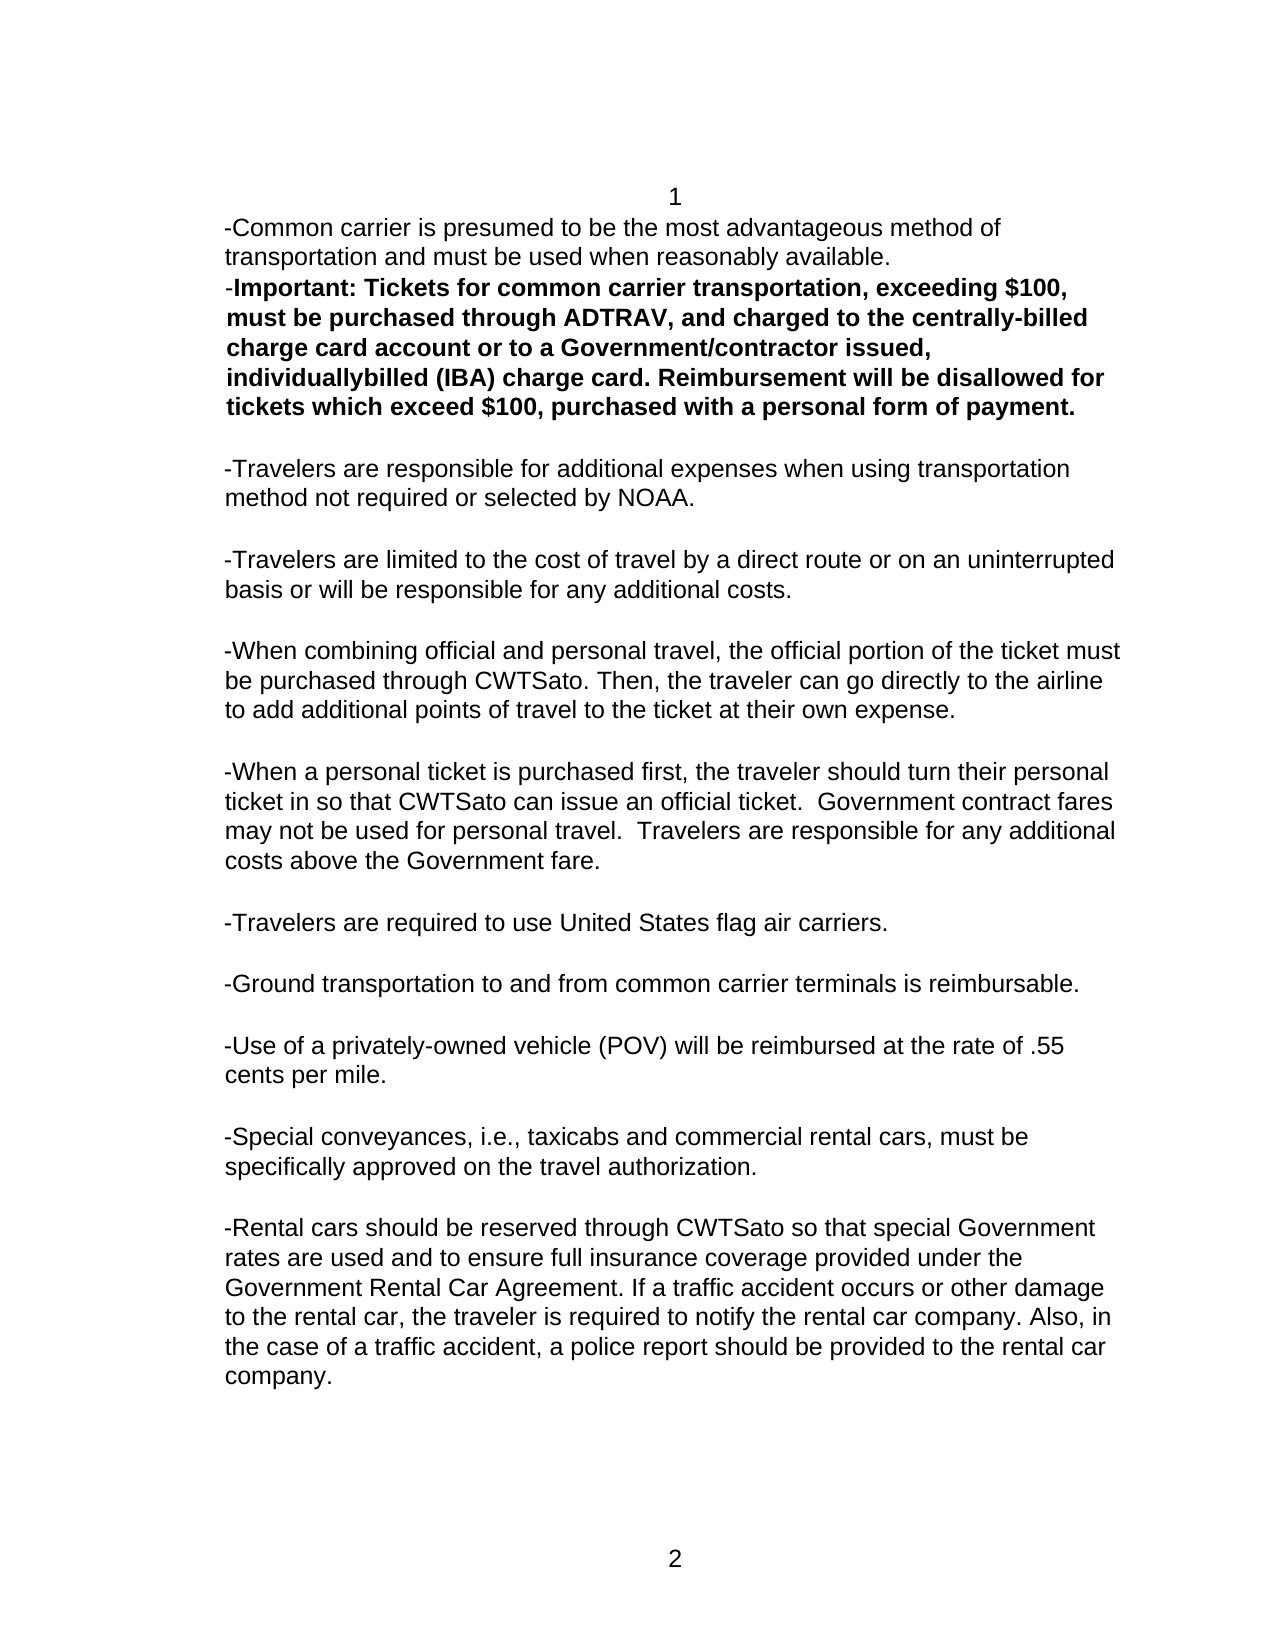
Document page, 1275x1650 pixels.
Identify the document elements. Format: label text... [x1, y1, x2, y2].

text -Use of a privately-owned vehicle (POV) will be reimbursed at the rate of .55 cents per mile. [223, 1031, 1124, 1089]
text -Important: Tickets for common carrier transportation, exceeding $100, must be purchased through ADTRAV, and charged to the centrally-billed charge card account or to a Government/contractor issued, individuallybilled (IBA) charge card. Reimbursement will be disallowed for tickets which exceed $100, purchased with a personal form of payment. [225, 273, 1124, 421]
text -Rental cars should be reserved through CWTSato so that special Government rates are used and to ensure full insurance coverage provided under the Government Rental Car Agreement. If a traffic accident occurs or other damage to the rental car, the traveler is required to notify the rental car company. Also, in the case of a traffic accident, a police report should be provided to the rental car company. [223, 1213, 1124, 1390]
text -Travelers are required to use United States flag air carriers. [223, 908, 1124, 936]
text -When combining official and personal travel, the official portion of the ticket must be purchased through CWTSato. Then, the traveler can go directly to the airline to add additional points of travel to the ticket at their own expense. [223, 636, 1124, 724]
text 1 [226, 182, 1124, 210]
text -Special conveyances, i.e., taxicabs and commercial rental cars, must be specifically approved on the travel authorization. [223, 1122, 1124, 1181]
text -Travelers are limited to the cost of travel by a direct route or on an uninterrupted basis or will be responsible for any additional costs. [223, 545, 1124, 603]
text -When a personal ticket is purchased first, the traveler should turn their personal ticket in so that CWTSato can issue an official ticket. Government contract fares may not be used for personal travel. Travelers are responsible for any additional costs above the Government fare. [223, 757, 1124, 875]
text -Travelers are responsible for additional expenses when using transportation method not required or selected by NOAA. [223, 454, 1124, 512]
text -Common carrier is presumed to be the most advantageous method of transportation and must be used when reasonably available. [223, 213, 1124, 271]
text -Ground transportation to and from common carrier terminals is reimbursable. [223, 969, 1124, 998]
